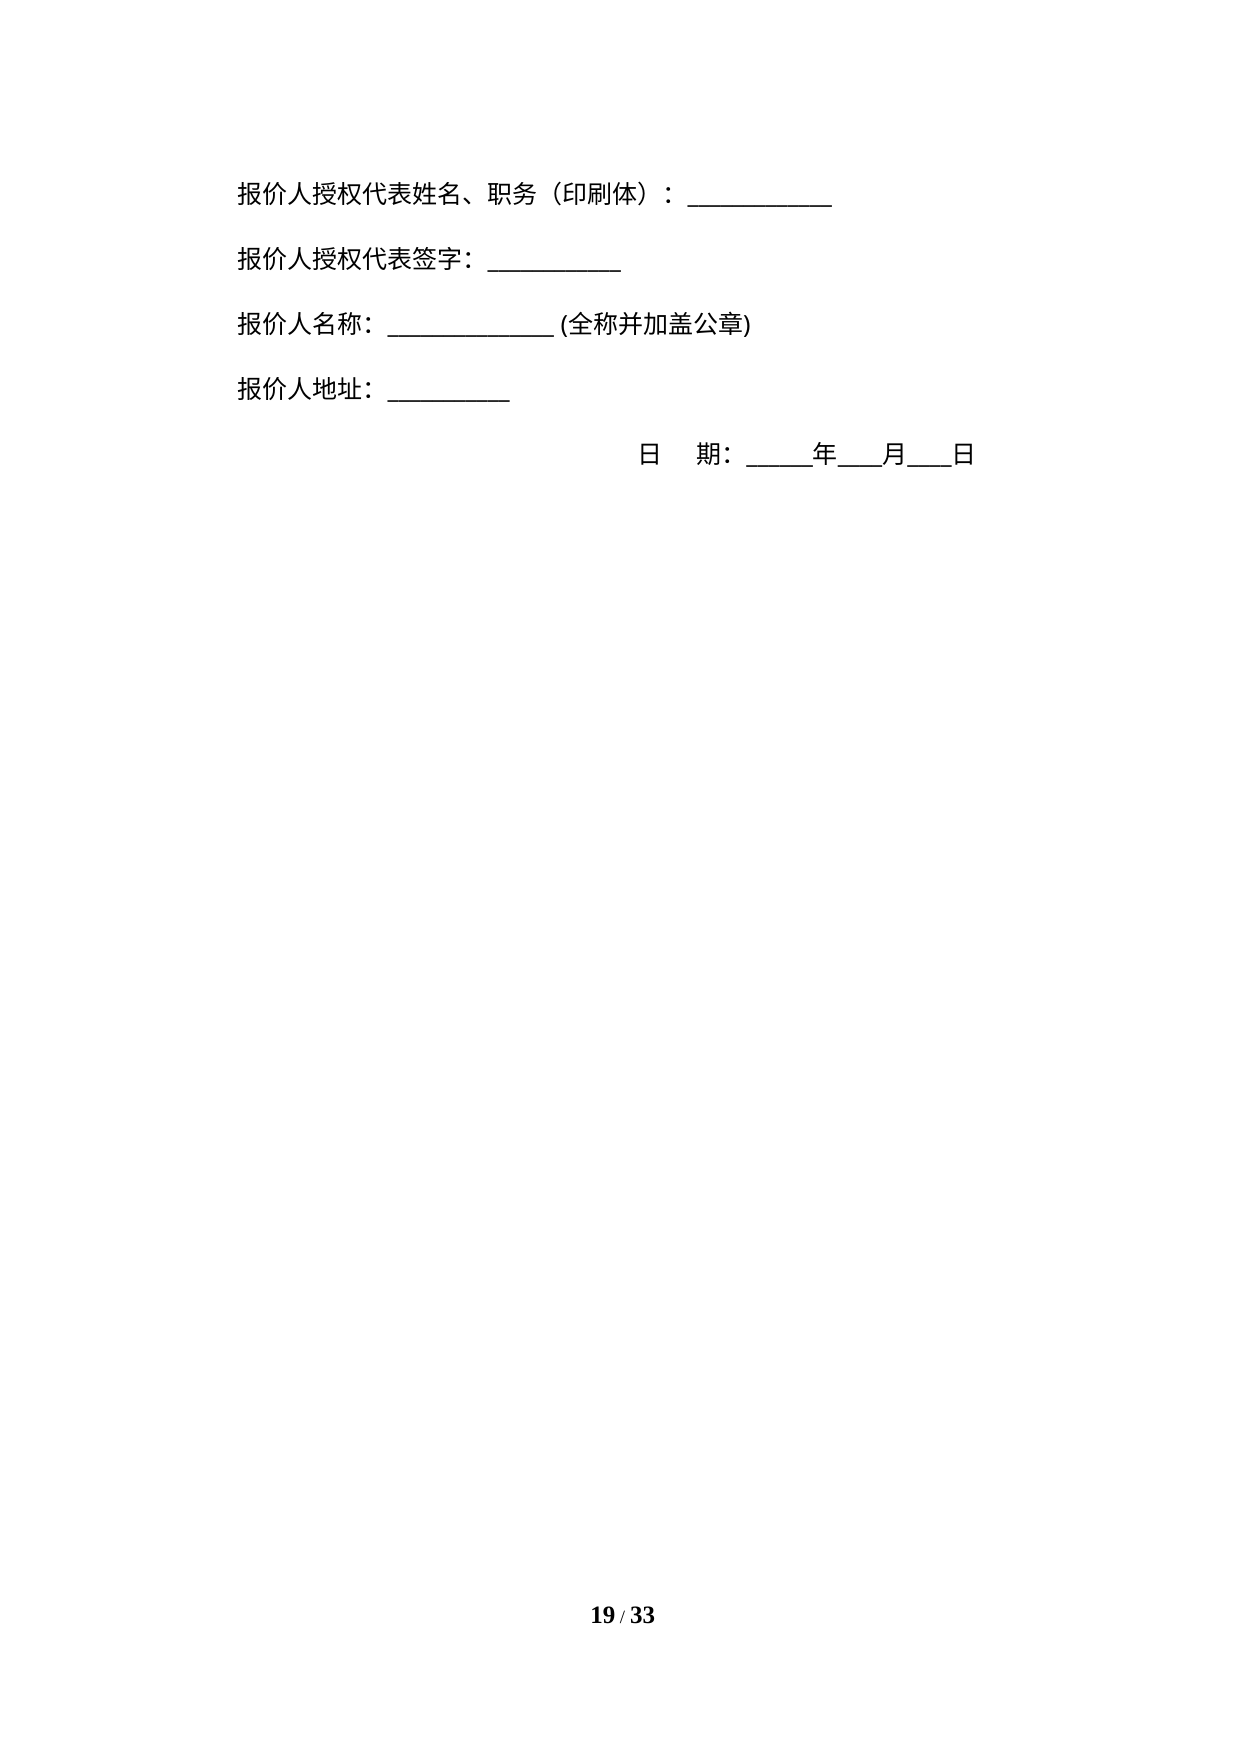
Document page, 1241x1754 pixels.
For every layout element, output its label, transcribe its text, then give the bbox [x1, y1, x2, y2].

text 报价人名称：_______________ (全称并加盖公章) [187, 290, 1053, 355]
text 报价人地址：___________ [187, 355, 1053, 420]
text 日 期：______年____月____日 [187, 420, 1053, 485]
text 报价人授权代表签字：____________ [187, 225, 1053, 290]
text 报价人授权代表姓名、职务（印刷体）：_____________ [187, 160, 1053, 225]
